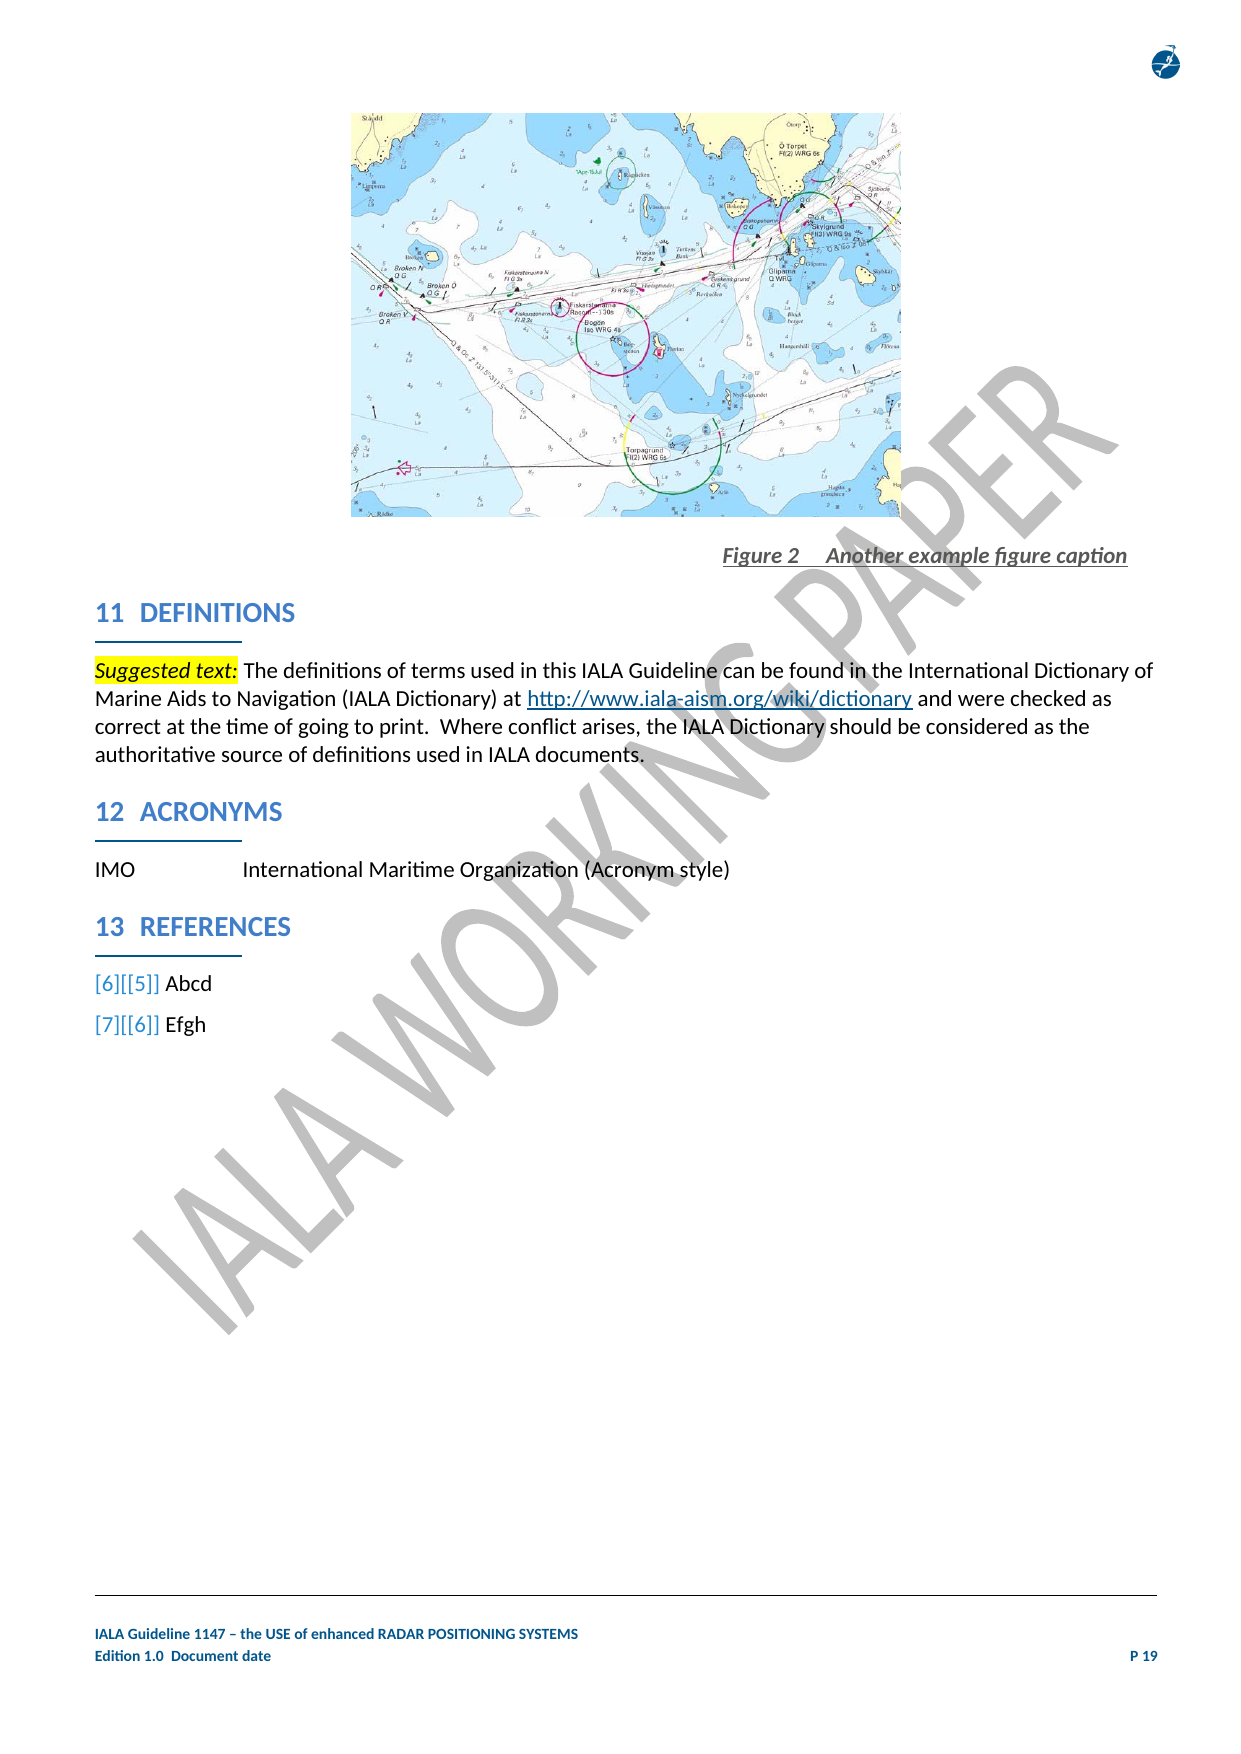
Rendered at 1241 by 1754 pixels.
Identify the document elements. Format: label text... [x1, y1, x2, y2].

picture [1120, 0, 1239, 114]
text Efgh [94, 1010, 1157, 1038]
subtitle DEFINITIONS [94, 594, 1157, 630]
text Another example figure caption [694, 541, 1157, 569]
text Abcd [94, 969, 1157, 997]
subtitle REFERENCES [94, 908, 1157, 943]
subtitle ACRONYMS [94, 793, 1157, 829]
text Suggested text: The definitions of terms used in this IALA Guideline can be found in the International Dictionary of Marine Aids to Navigation (IALA Dictionary) at http://www.iala-aism.org/wiki/dictionary and were checked as correct at the time of going to print. Where conflict arises, the IALA Dictionary should be considered as the authoritative source of definitions used in IALA documents. [94, 656, 1157, 768]
text IMO International Maritime Organization (Acronym style) [94, 855, 1157, 883]
